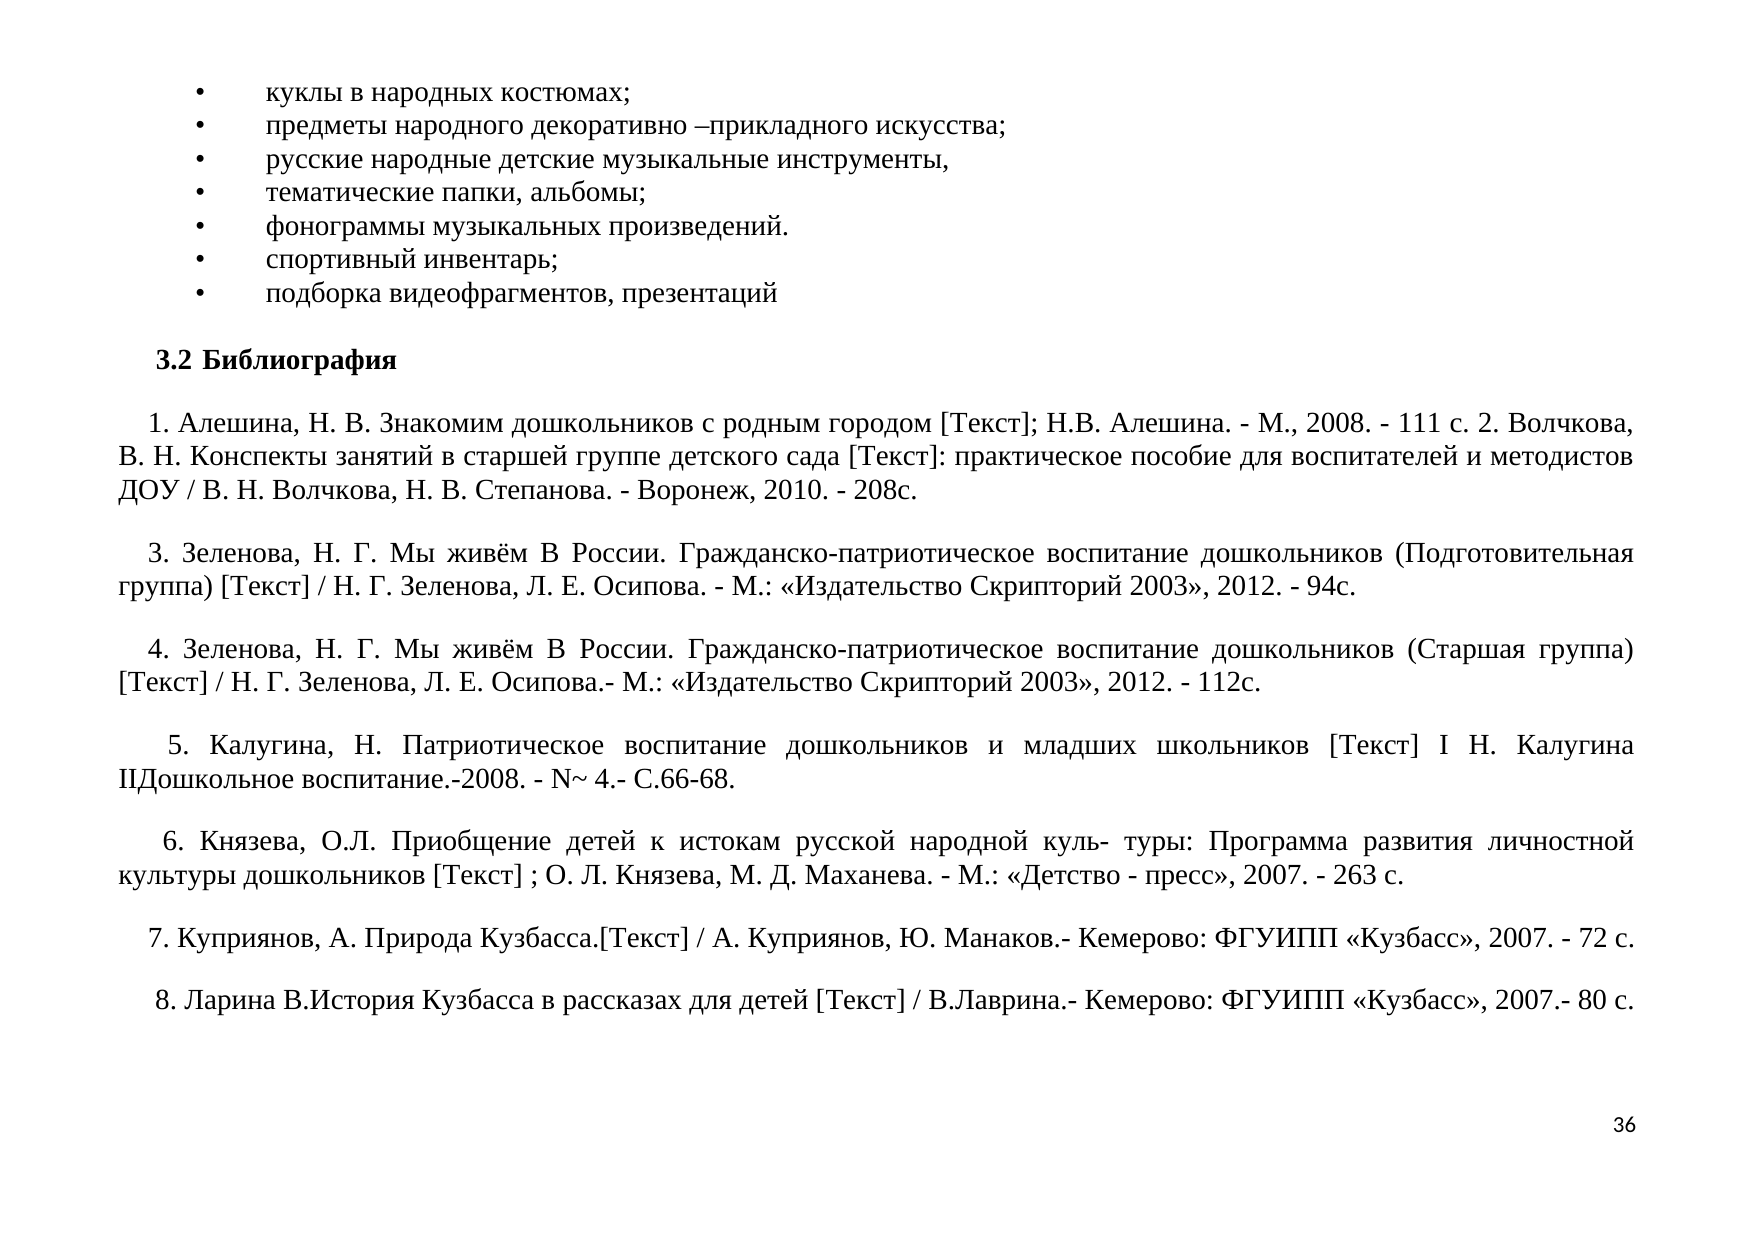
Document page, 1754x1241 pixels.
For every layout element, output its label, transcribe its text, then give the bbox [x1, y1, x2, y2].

text 4. Зеленова, Н. Г. Мы живём В России. Гражданско-патриотическое воспитание дошкольников (Старшая группа) [Текст] / Н. Г. Зеленова, Л. Е. Осипова.- М.: «Издательство Скрипторий 2003», 2012. - 112с. [118, 631, 1636, 698]
text 3. Зеленова, Н. Г. Мы живём В России. Гражданско-патриотическое воспитание дошкольников (Подготовительная группа) [Текст] / Н. Г. Зеленова, Л. Е. Осипова. - М.: «Издательство Скрипторий 2003», 2012. - 94с. [118, 535, 1636, 602]
list • тематические папки, альбомы; [195, 174, 1636, 208]
text 6. Князева, О.Л. Приобщение детей к истокам русской народной куль- туры: Программа развития личностной культуры дошкольников [Текст] ; О. Л. Князева, М. Д. Маханева. - М.: «Детство - пресс», 2007. - 263 с. [118, 823, 1636, 891]
list Библиография [156, 342, 1636, 376]
list • фонограммы музыкальных произведений. [195, 208, 1636, 242]
list • спортивный инвентарь; [195, 242, 1636, 275]
text 5. Калугина, Н. Патриотическое воспитание дошкольников и младших школьников [Текст] I Н. Калугина IIДошкольное воспитание.-2008. - N~ 4.- С.66-68. [118, 727, 1636, 794]
list • предметы народного декоративно –прикладного искусства; [195, 107, 1636, 141]
text 8. Ларина В.История Кузбасса в рассказах для детей [Текст] / В.Лаврина.- Кемерово: ФГУИПП «Кузбасс», 2007.- 80 с. [118, 982, 1636, 1016]
list • подборка видеофрагментов, презентаций [195, 275, 1636, 309]
text 1. Алешина, Н. В. Знакомим дошкольников с родным городом [Текст]; Н.В. Алешина. - М., 2008. - 111 с. 2. Волчкова, В. Н. Конспекты занятий в старшей группе детского сада [Текст]: практическое пособие для воспитателей и методистов ДОУ / В. Н. Волчкова, Н. В. Степанова. - Воронеж, 2010. - 208с. [118, 405, 1636, 506]
list • русские народные детские музыкальные инструменты, [195, 141, 1636, 174]
list • куклы в народных костюмах; [195, 74, 1636, 107]
text 7. Куприянов, А. Природа Кузбасса.[Текст] / А. Куприянов, Ю. Манаков.- Кемерово: ФГУИПП «Кузбасс», 2007. - 72 с. [118, 920, 1636, 953]
